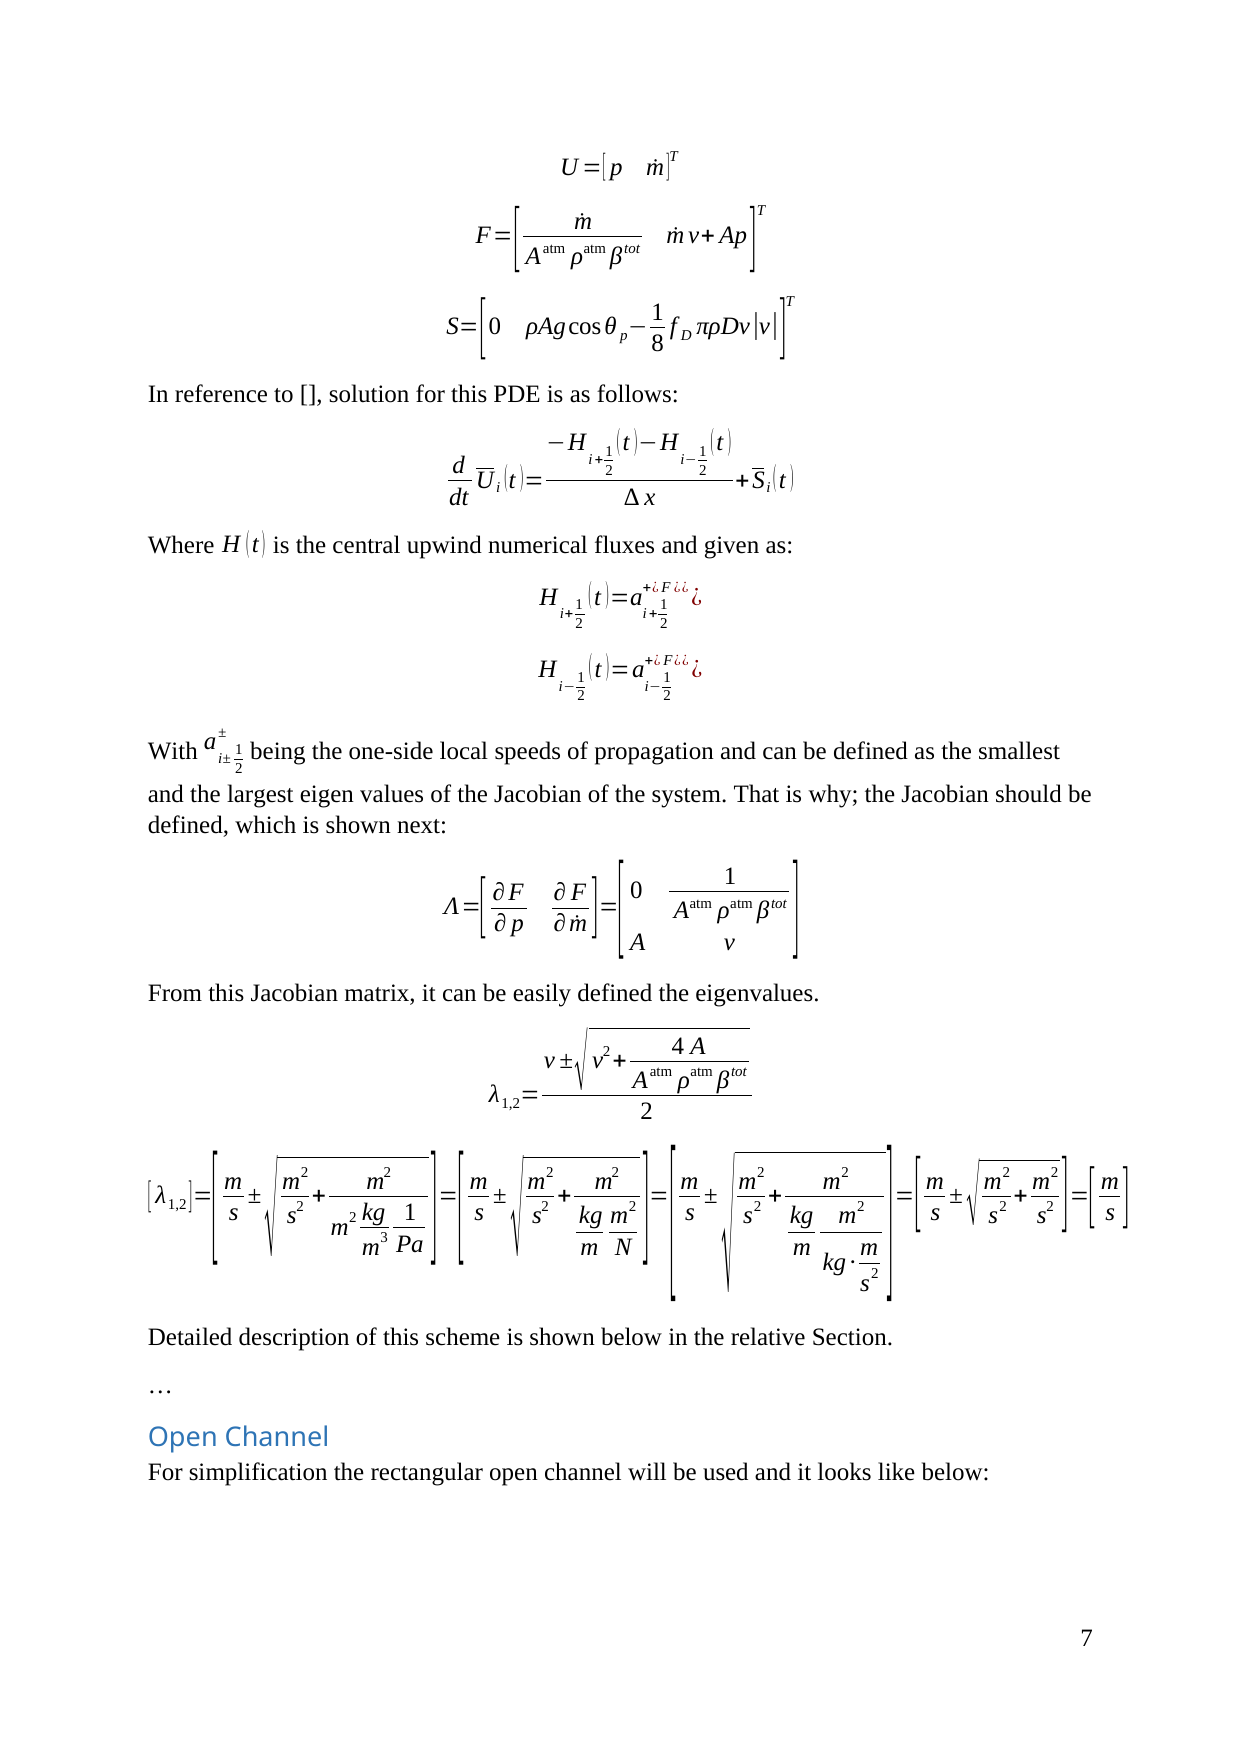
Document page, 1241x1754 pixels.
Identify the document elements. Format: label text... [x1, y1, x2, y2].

subtitle Open Channel [148, 1418, 1093, 1454]
text For simplification the rectangular open channel will be used and it looks like below: [148, 1457, 1093, 1486]
text With being the one-side local speeds of propagation and can be defined as the smallest and the largest eigen values of the Jacobian of the system. That is why; the Jacobian should be defined, which is shown next: [148, 723, 1093, 839]
text From this Jacobian matrix, it can be easily defined the eigenvalues. [148, 978, 1093, 1007]
text Where is the central upwind numerical fluxes and given as: [148, 529, 1093, 559]
text … [148, 1370, 1093, 1399]
text In reference to [], solution for this PDE is as follows: [148, 379, 1093, 408]
text Detailed description of this scheme is shown below in the relative Section. [148, 1322, 1093, 1351]
